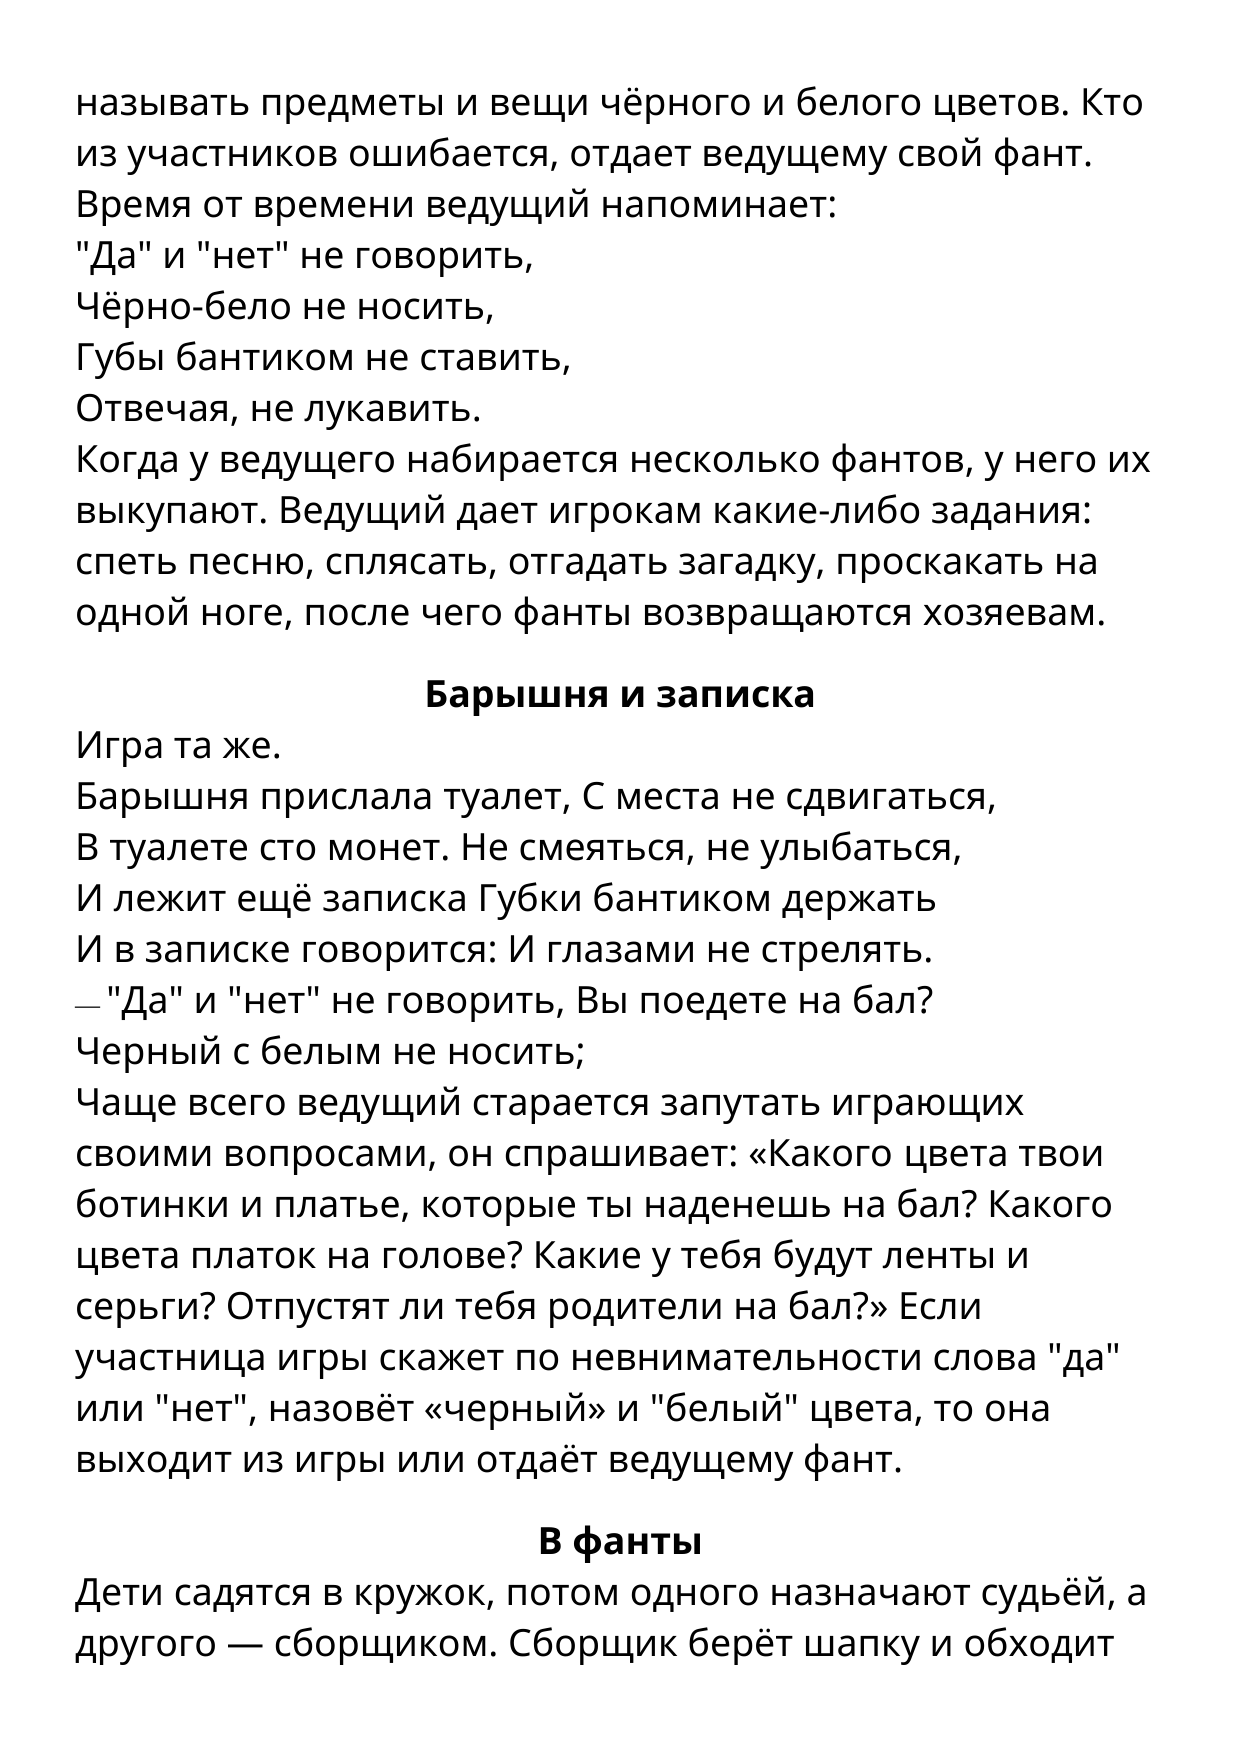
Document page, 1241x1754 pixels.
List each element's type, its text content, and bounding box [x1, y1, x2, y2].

text Барышня и записка [75, 667, 1165, 718]
text И в записке говорится: И глазами не стрелять. [75, 922, 1165, 973]
text Когда у ведущего набирается несколько фантов, у него их выкупают. Ведущий дает игрокам какие-либо задания: спеть песню, сплясать, отгадать загадку, проскакать на одной ноге, после чего фанты возвращаются хозяевам. [75, 432, 1165, 636]
text Чёрно-бело не носить, [75, 279, 1165, 330]
text Губы бантиком не ставить, [75, 330, 1165, 381]
text Чаще всего ведущий старается запутать играющих своими вопросами, он спрашивает: «Какого цвета твои ботинки и платье, которые ты наденешь на бал? Какого цвета платок на голове? Какие у тебя будут ленты и серьги? Отпустят ли тебя родители на бал?» Если участница игры скажет по невнимательности слова "да" или "нет", назовёт «черный» и "белый" цвета, то она выходит из игры или отдаёт ведущему фант. [75, 1075, 1165, 1484]
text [75, 1565, 1165, 1667]
text Отвечая, не лукавить. [75, 381, 1165, 432]
text В фанты [75, 1514, 1165, 1565]
text Игра та же. [75, 718, 1165, 769]
text Барышня прислала туалет, С места не сдвигаться, [75, 769, 1165, 820]
text "Да" и "нет" не говорить, [75, 228, 1165, 279]
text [75, 75, 1165, 228]
text В туалете сто монет. Не смеяться, не улыбаться, [75, 820, 1165, 871]
text — "Да" и "нет" не говорить, Вы поедете на бал? Черный с белым не носить; [75, 973, 1165, 1075]
text И лежит ещё записка Губки бантиком держать [75, 871, 1165, 922]
